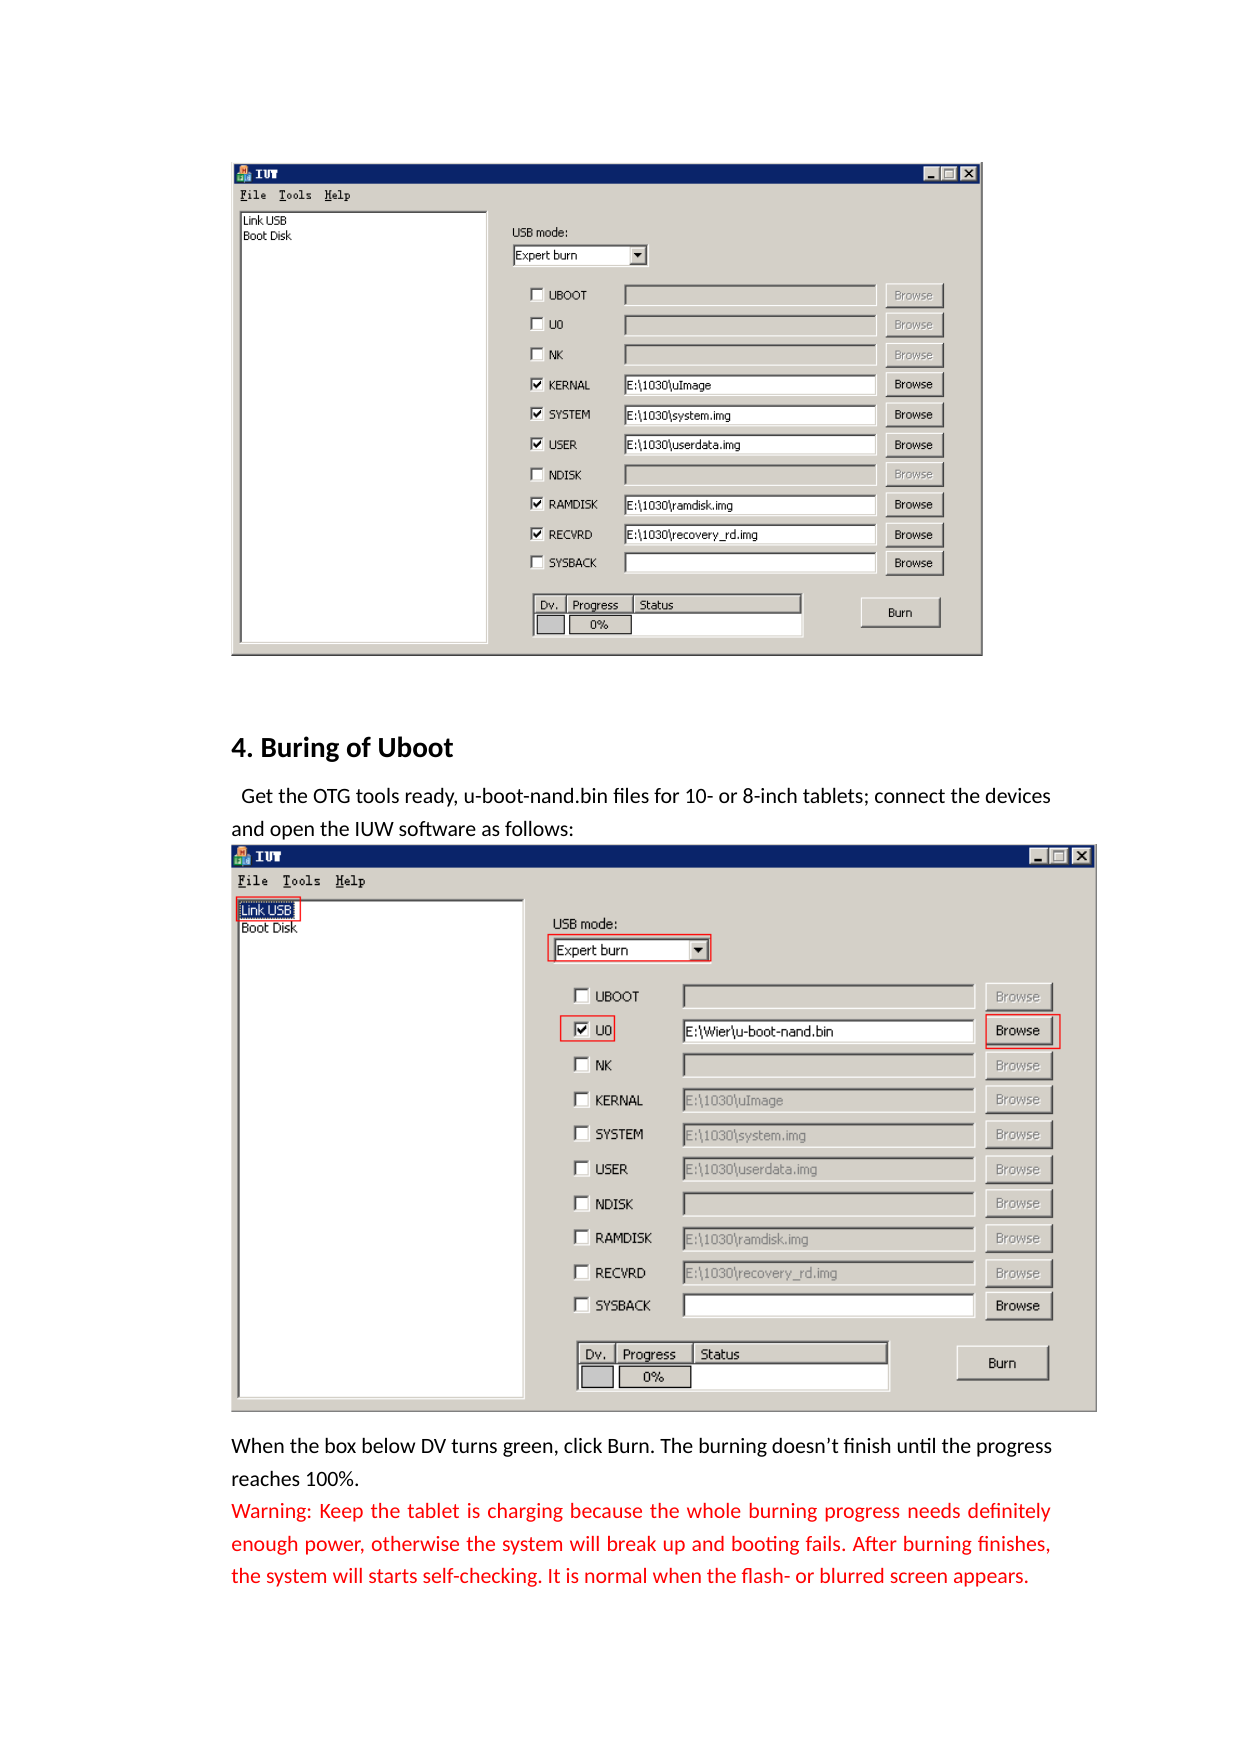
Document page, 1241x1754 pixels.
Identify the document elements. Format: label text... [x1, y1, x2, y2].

text Warning: Keep the tablet is charging because the whole burning progress needs definitely enough power, otherwise the system will break up and booting fails. After burning finishes, the system will starts self-checking. It is normal when the flash- or blurred screen appears. [231, 1494, 1053, 1592]
picture [231, 162, 983, 656]
picture [231, 844, 1097, 1412]
text When the box below DV turns green, click Burn. The burning doesn’t finish until the progress reaches 100%. [231, 1429, 1053, 1494]
text 4. Buring of Uboot [231, 714, 1053, 779]
text Get the OTG tools ready, u-boot-nand.bin files for 10- or 8-inch tablets; connect the devices and open the IUW software as follows: [231, 779, 1053, 844]
